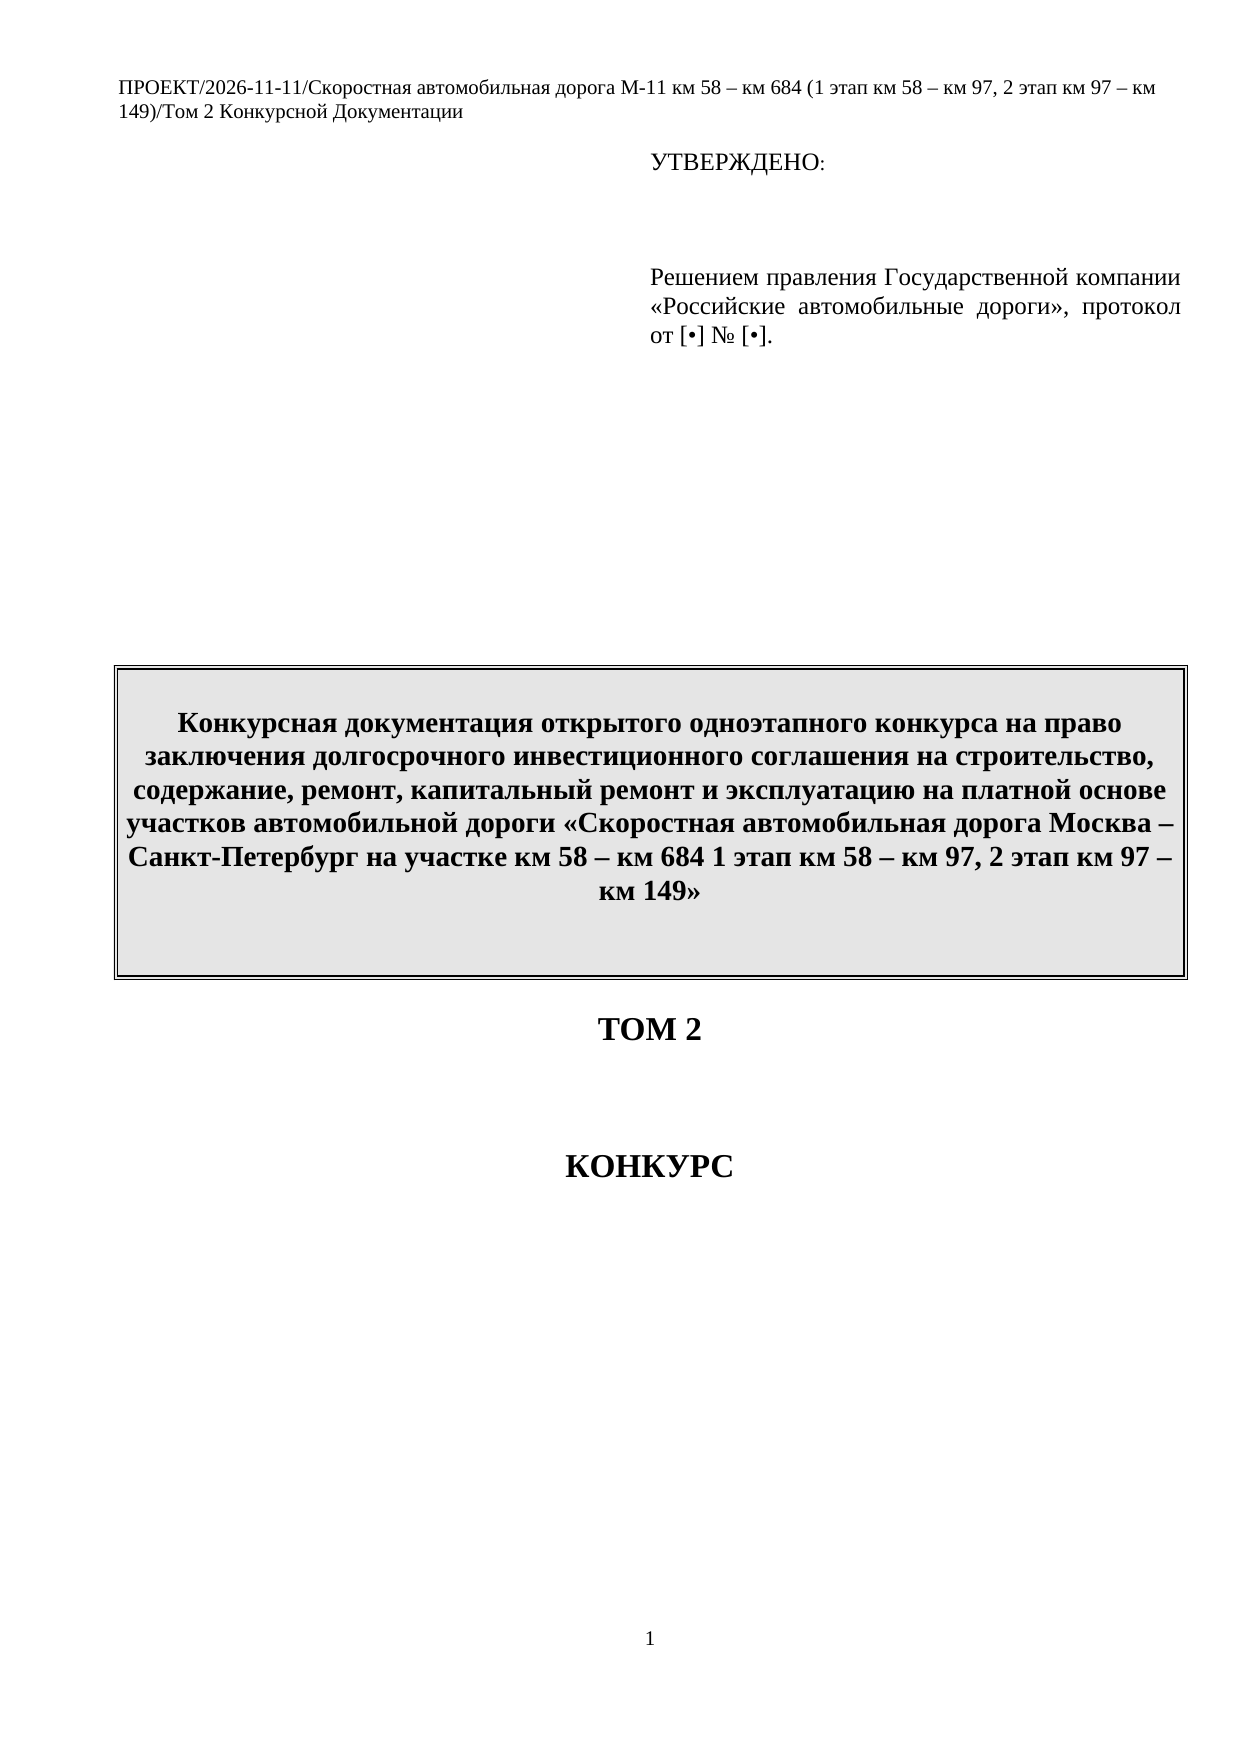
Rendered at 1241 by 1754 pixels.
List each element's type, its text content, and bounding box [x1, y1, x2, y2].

text КОНКУРС [118, 1146, 1181, 1184]
text УТВЕРЖДЕНО: [576, 147, 1181, 176]
text Конкурсная документация открытого одноэтапного конкурса на право заключения долгосрочного инвестиционного соглашения на строительство, содержание, ремонт, капитальный ремонт и эксплуатацию на платной основе участков автомобильной дороги «Скоростная автомобильная дорога Москва – Санкт-Петербург на участке км 58 – км 684 1 этап км 58 – км 97, 2 этап км 97 – км 149» [118, 698, 1183, 899]
text ТОМ 2 [118, 1009, 1181, 1047]
text Решением правления Государственной компании «Российские автомобильные дороги», протокол от [•] № [•]. [650, 262, 1181, 348]
